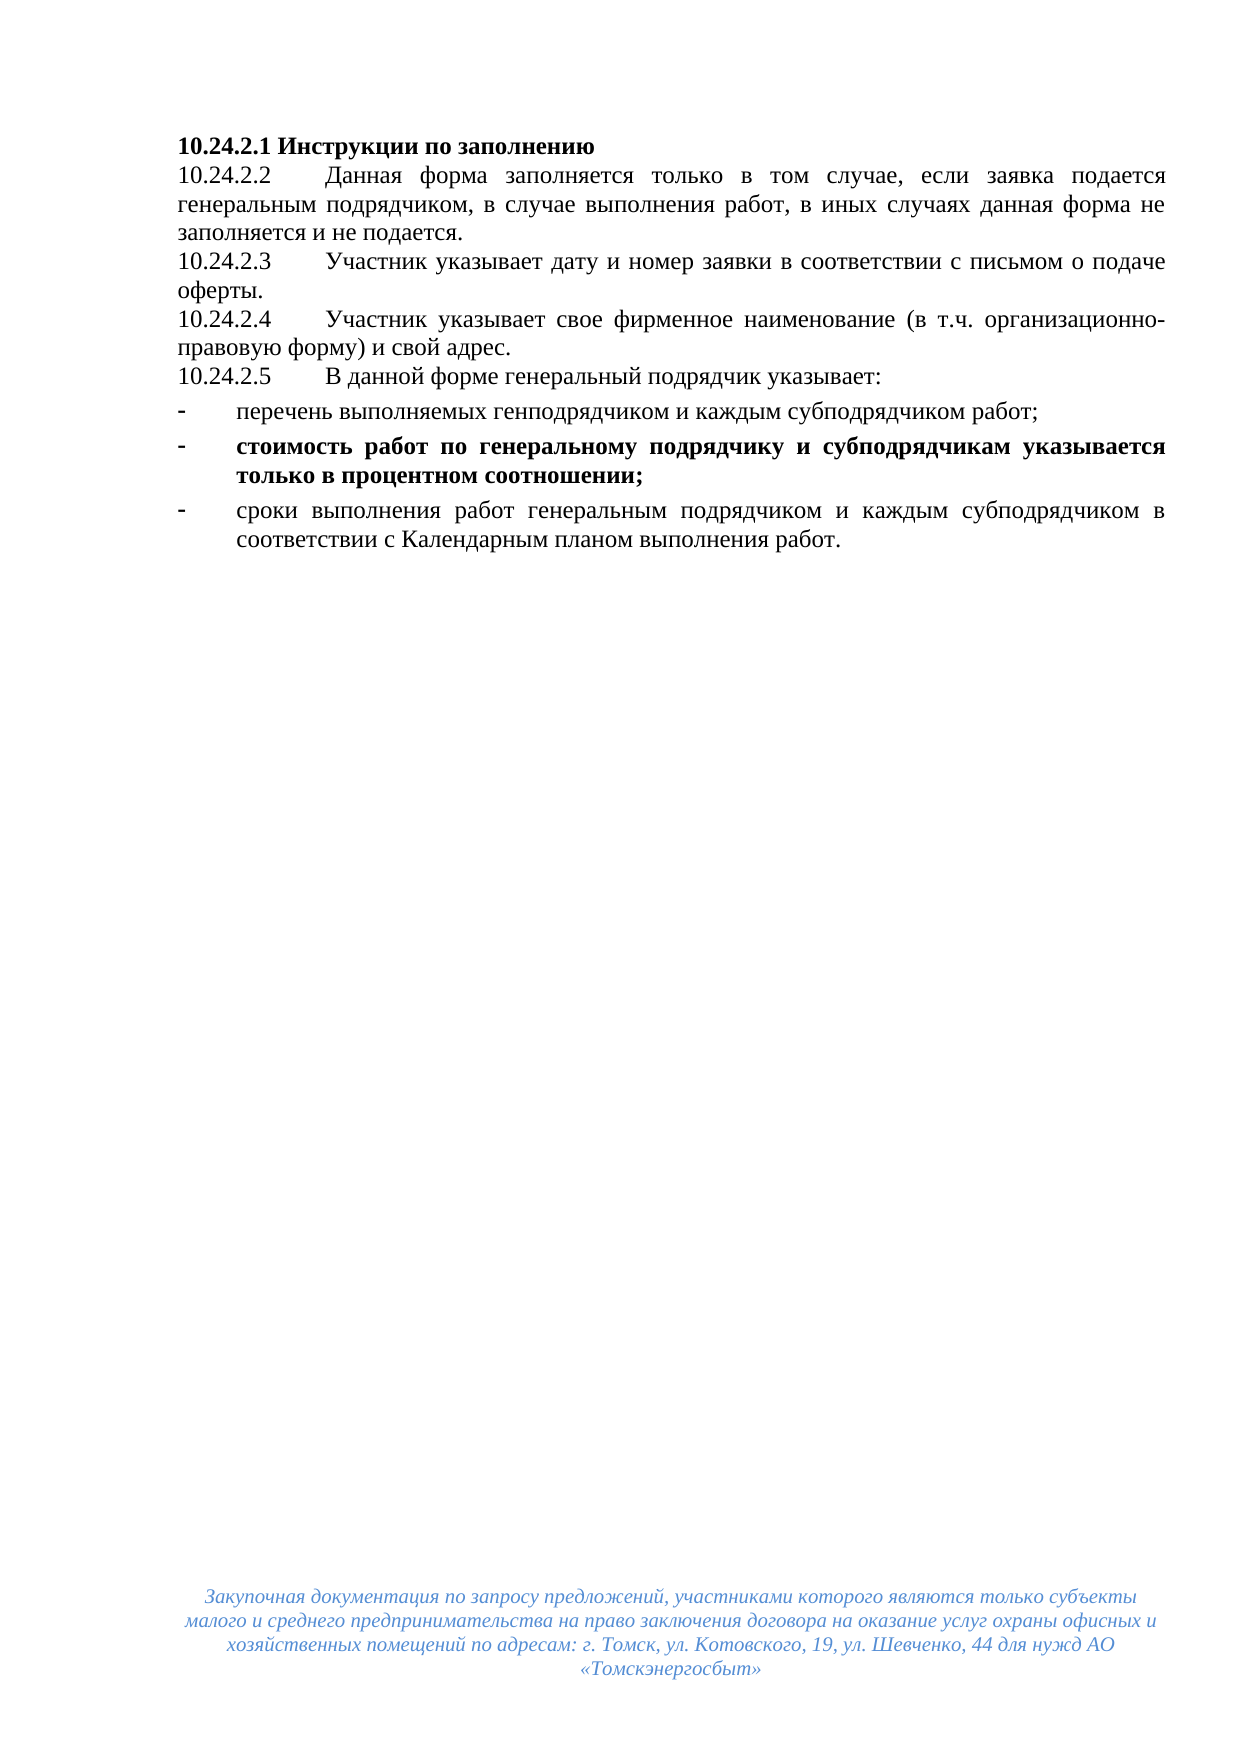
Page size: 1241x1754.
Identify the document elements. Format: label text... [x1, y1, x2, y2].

text 10.24.2.5 В данной форме генеральный подрядчик указывает: [177, 361, 1167, 390]
text 10.24.2.2 Данная форма заполняется только в том случае, если заявка подается генеральным подрядчиком, в случае выполнения работ, в иных случаях данная форма не заполняется и не подается. [177, 160, 1167, 246]
list перечень выполняемых генподрядчиком и каждым субподрядчиком работ; [177, 396, 1167, 425]
text 10.24.2.1 Инструкции по заполнению [177, 131, 1167, 160]
list стоимость работ по генеральному подрядчику и субподрядчикам указывается только в процентном соотношении; [177, 431, 1167, 489]
text 10.24.2.4 Участник указывает свое фирменное наименование (в т.ч. организационно-правовую форму) и свой адрес. [177, 304, 1167, 361]
text 10.24.2.3 Участник указывает дату и номер заявки в соответствии с письмом о подаче оферты. [177, 246, 1167, 304]
list сроки выполнения работ генеральным подрядчиком и каждым субподрядчиком в соответствии с Календарным планом выполнения работ. [177, 495, 1167, 552]
